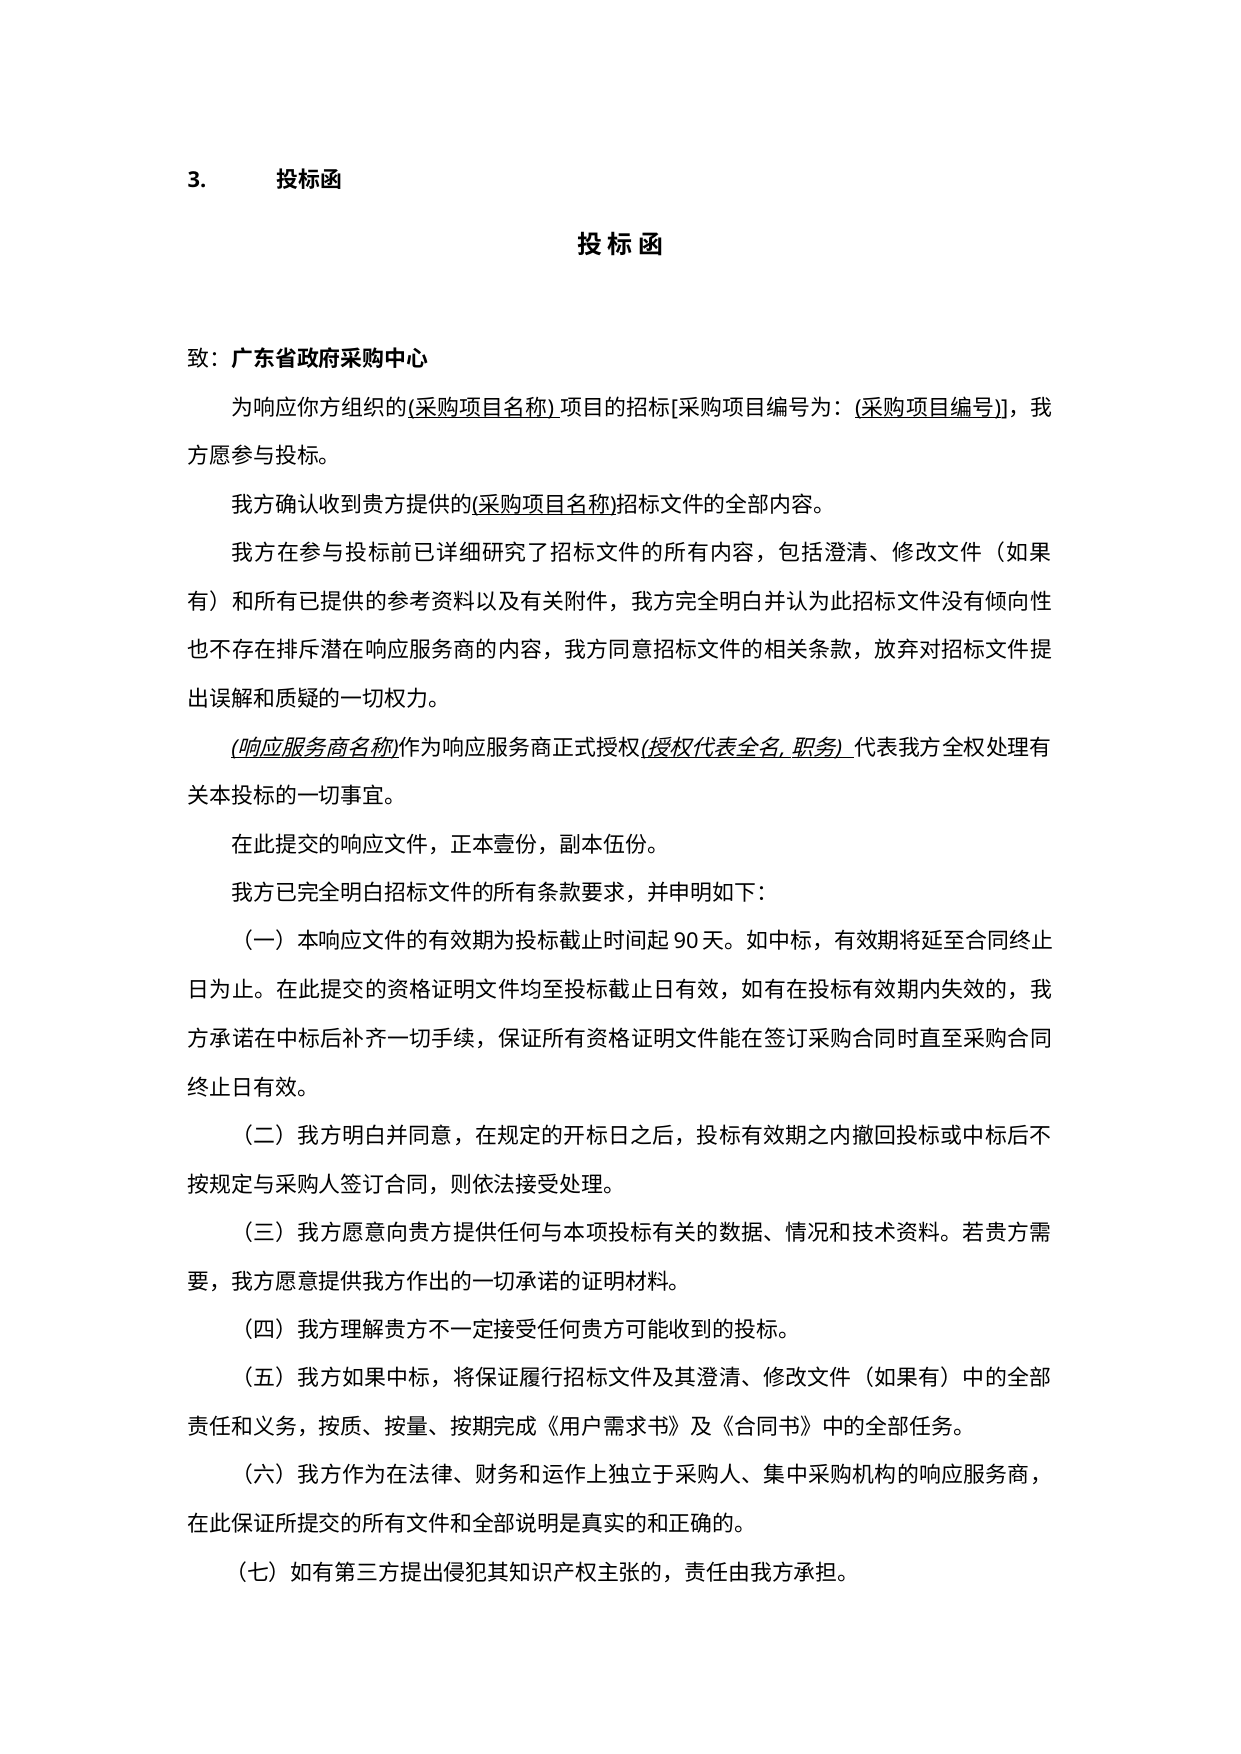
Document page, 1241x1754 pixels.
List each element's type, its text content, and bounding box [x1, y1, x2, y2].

text 为响应你方组织的(采购项目名称) 项目的招标[采购项目编号为：(采购项目编号)]，我方愿参与投标。 [187, 389, 1053, 470]
text 我方已完全明白招标文件的所有条款要求，并申明如下： [187, 874, 1053, 907]
text （四）我方理解贵方不一定接受任何贵方可能收到的投标。 [187, 1312, 1053, 1344]
text (响应服务商名称)作为响应服务商正式授权(授权代表全名, 职务) 代表我方全权处理有关本投标的一切事宜。 [187, 729, 1053, 810]
text （一）本响应文件的有效期为投标截止时间起90天。如中标，有效期将延至合同终止日为止。在此提交的资格证明文件均至投标截止日有效，如有在投标有效期内失效的，我方承诺在中标后补齐一切手续，保证所有资格证明文件能在签订采购合同时直至采购合同终止日有效。 [187, 923, 1053, 1102]
text （三）我方愿意向贵方提供任何与本项投标有关的数据、情况和技术资料。若贵方需要，我方愿意提供我方作出的一切承诺的证明材料。 [187, 1214, 1053, 1296]
text （六）我方作为在法律、财务和运作上独立于采购人、集中采购机构的响应服务商，在此保证所提交的所有文件和全部说明是真实的和正确的。 [187, 1457, 1053, 1538]
text 在此提交的响应文件，正本壹份，副本伍份。 [187, 826, 1053, 859]
subtitle 3. 投标函 [187, 162, 1053, 194]
text （七）如有第三方提出侵犯其知识产权主张的，责任由我方承担。 [187, 1554, 1053, 1587]
text 我方确认收到贵方提供的(采购项目名称)招标文件的全部内容。 [187, 486, 1053, 519]
text （五）我方如果中标，将保证履行招标文件及其澄清、修改文件（如果有）中的全部责任和义务，按质、按量、按期完成《用户需求书》及《合同书》中的全部任务。 [187, 1360, 1053, 1441]
text （二）我方明白并同意，在规定的开标日之后，投标有效期之内撤回投标或中标后不按规定与采购人签订合同，则依法接受处理。 [187, 1117, 1053, 1199]
text 投 标 函 [187, 210, 1053, 275]
text 我方在参与投标前已详细研究了招标文件的所有内容，包括澄清、修改文件（如果有）和所有已提供的参考资料以及有关附件，我方完全明白并认为此招标文件没有倾向性，也不存在排斥潜在响应服务商的内容，我方同意招标文件的相关条款，放弃对招标文件提出误解和质疑的一切权力。 [187, 534, 1053, 713]
text 致：广东省政府采购中心 [187, 341, 1053, 373]
